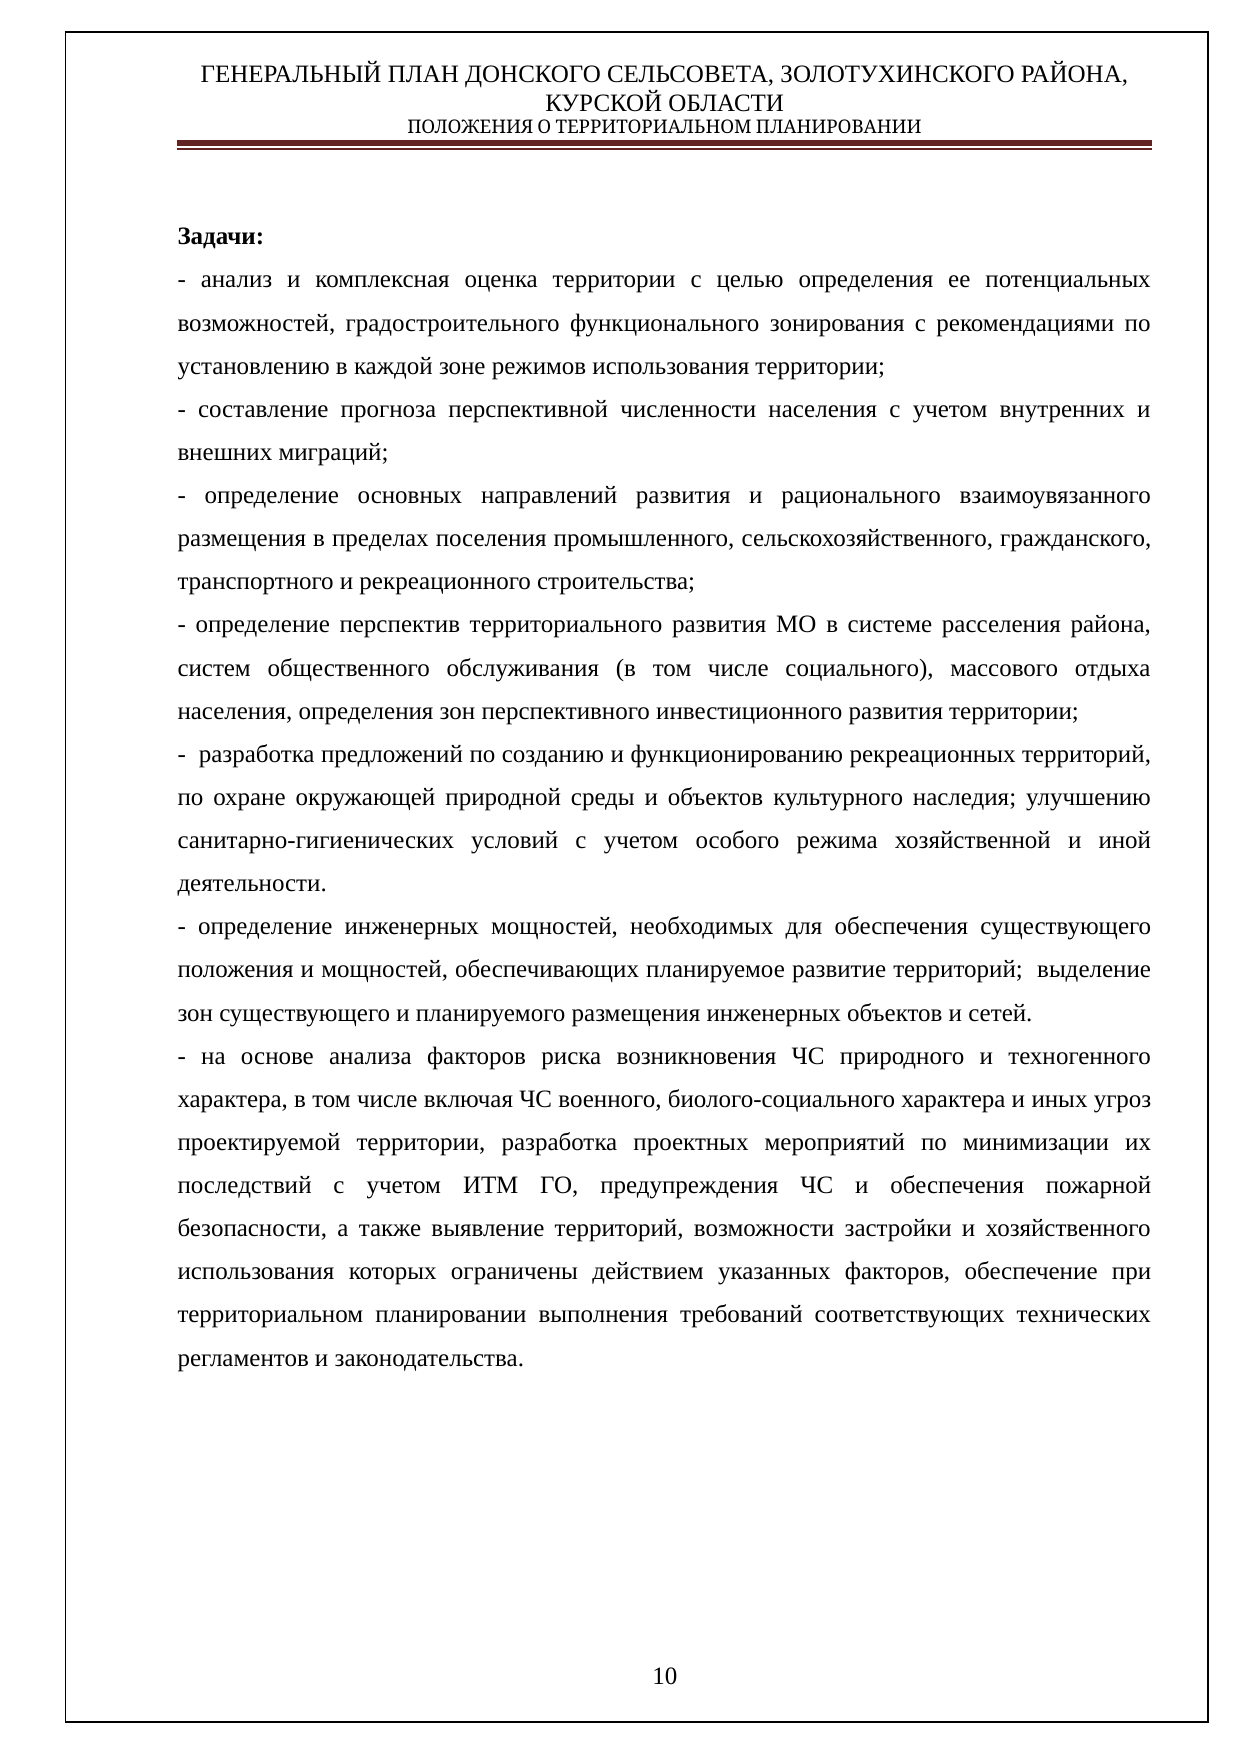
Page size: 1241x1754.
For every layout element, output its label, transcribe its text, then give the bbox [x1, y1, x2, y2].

text - определение основных направлений развития и рационального взаимоувязанного размещения в пределах поселения промышленного, сельскохозяйственного, гражданского, транспортного и рекреационного строительства; [177, 480, 1152, 595]
text - анализ и комплексная оценка территории с целью определения ее потенциальных возможностей, градостроительного функционального зонирования с рекомендациями по установлению в каждой зоне режимов использования территории; [177, 264, 1152, 379]
text - определение перспектив территориального развития МО в системе расселения района, систем общественного обслуживания (в том числе социального), массового отдыха населения, определения зон перспективного инвестиционного развития территории; [177, 609, 1152, 724]
text Задачи: [177, 221, 1152, 250]
text - определение инженерных мощностей, необходимых для обеспечения существующего положения и мощностей, обеспечивающих планируемое развитие территорий; выделение зон существующего и планируемого размещения инженерных объектов и сетей. [177, 911, 1152, 1026]
text - составление прогноза перспективной численности населения с учетом внутренних и внешних миграций; [177, 394, 1152, 466]
text - разработка предложений по созданию и функционированию рекреационных территорий, по охране окружающей природной среды и объектов культурного наследия; улучшению санитарно-гигиенических условий с учетом особого режима хозяйственной и иной деятельности. [177, 739, 1152, 897]
text - на основе анализа факторов риска возникновения ЧС природного и техногенного характера, в том числе включая ЧС военного, биолого-социального характера и иных угроз проектируемой территории, разработка проектных мероприятий по минимизации их последствий с учетом ИТМ ГО, предупреждения ЧС и обеспечения пожарной безопасности, а также выявление территорий, возможности застройки и хозяйственного использования которых ограничены действием указанных факторов, обеспечение при территориальном планировании выполнения требований соответствующих технических регламентов и законодательства. [177, 1041, 1152, 1371]
